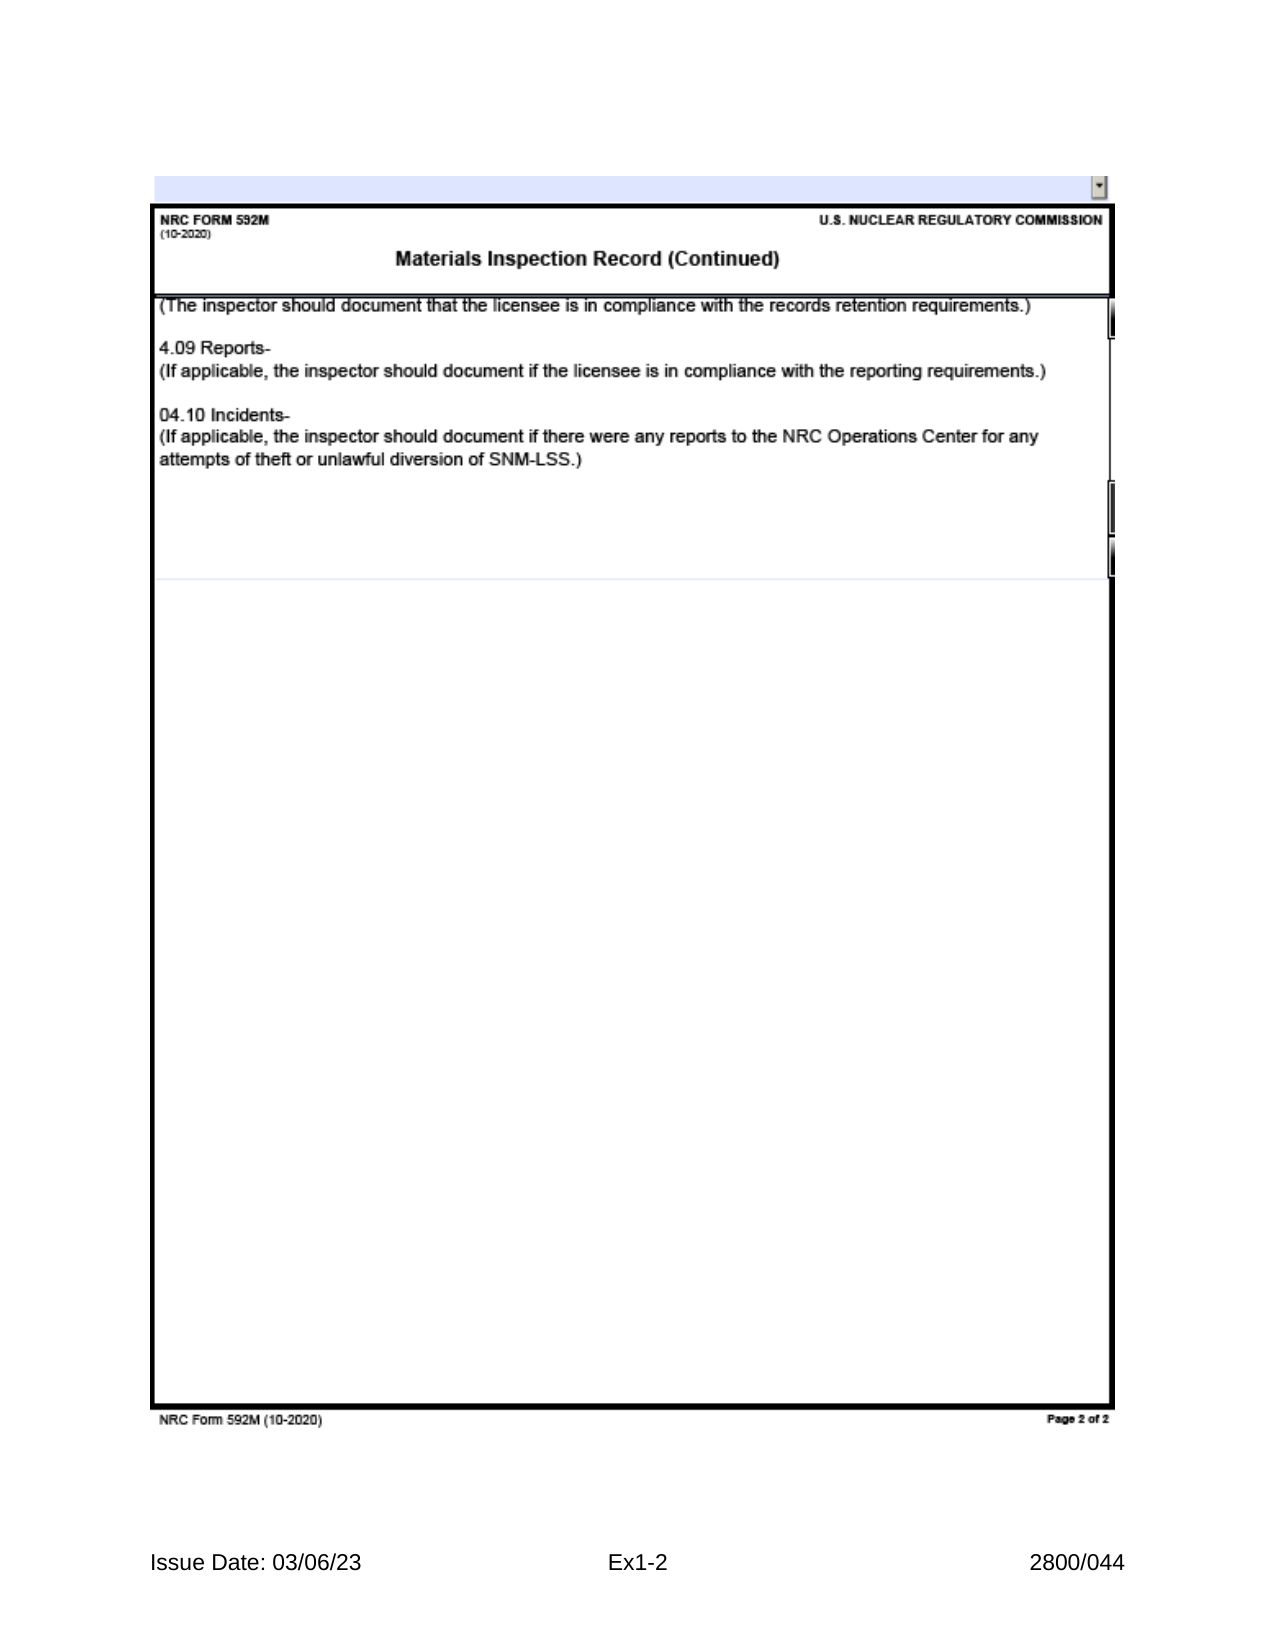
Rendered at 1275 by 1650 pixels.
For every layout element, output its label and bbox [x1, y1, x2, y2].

picture [150, 176, 1115, 1438]
